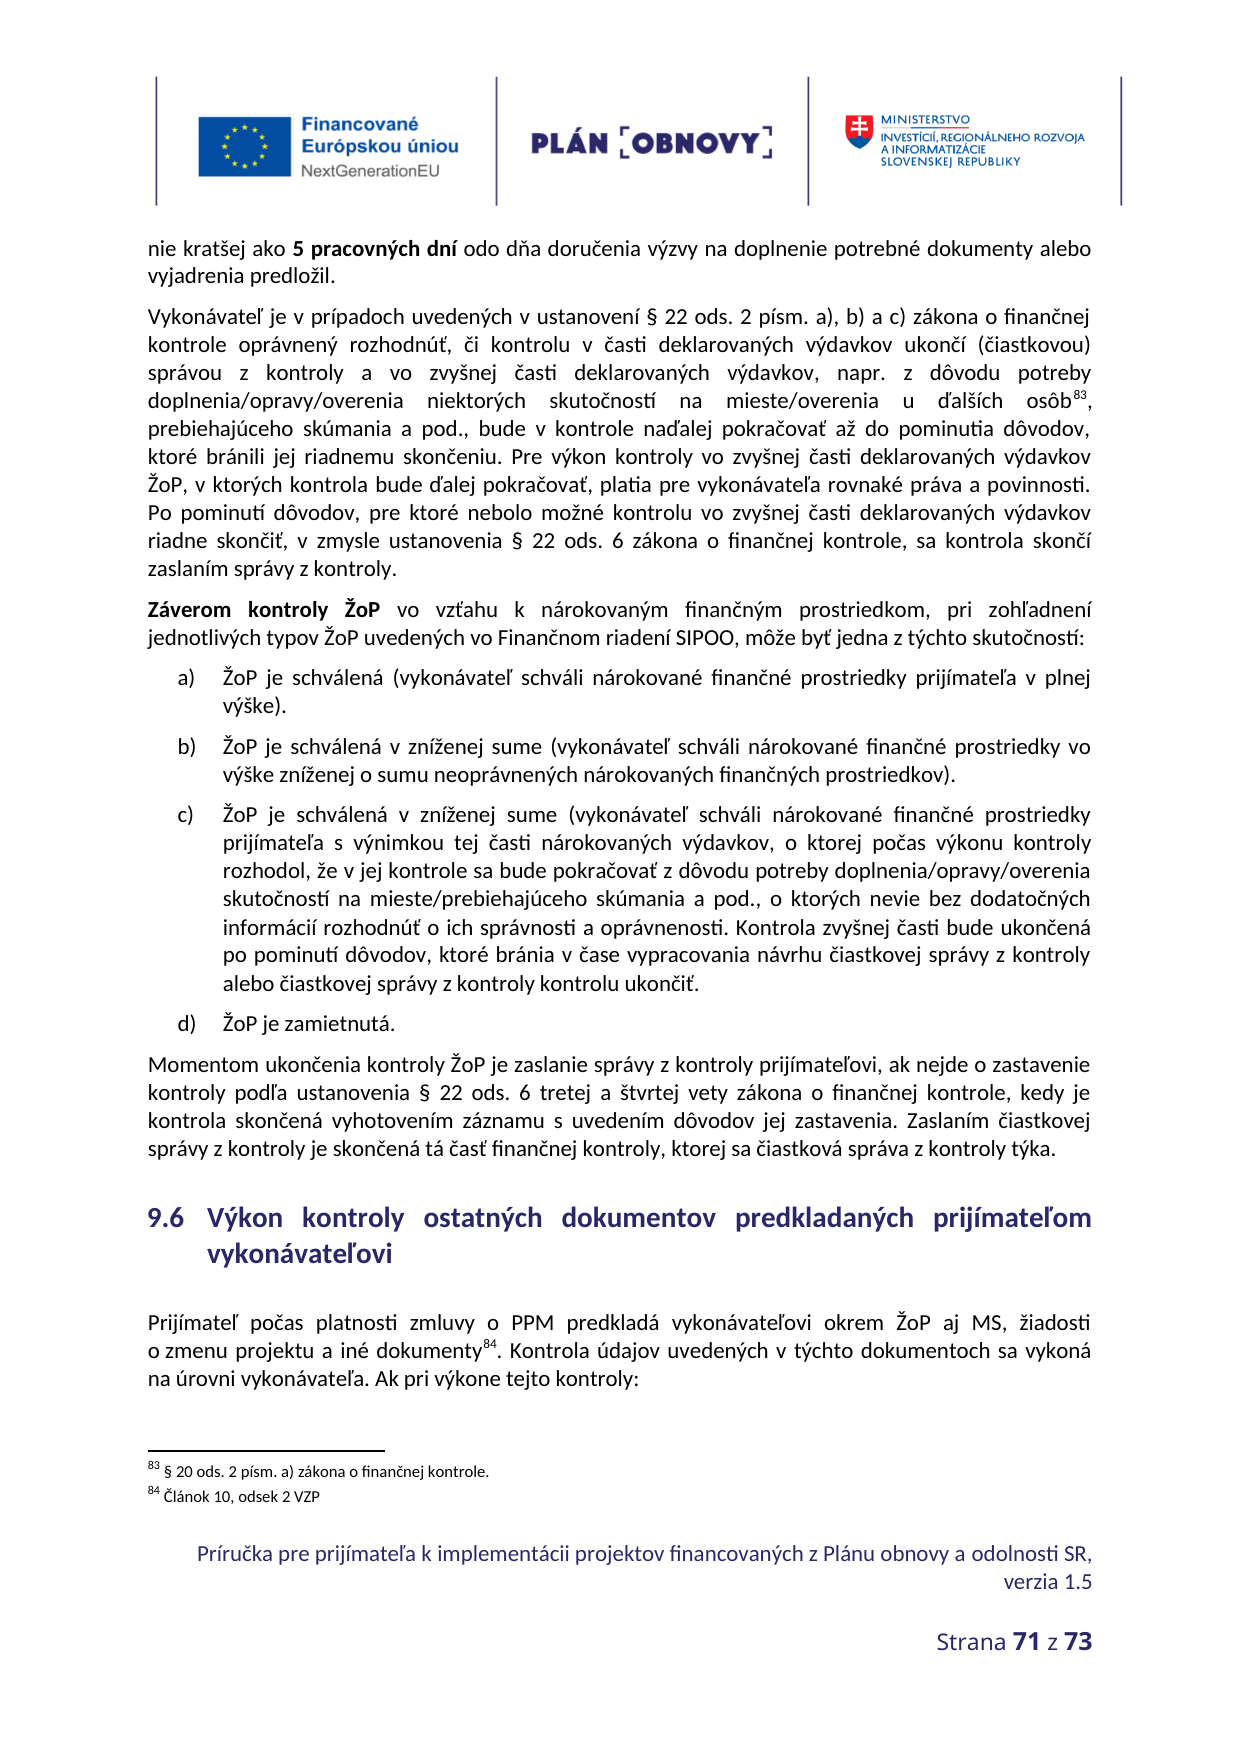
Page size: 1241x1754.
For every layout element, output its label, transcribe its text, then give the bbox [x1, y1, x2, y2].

list ŽoP je schválená (vykonávateľ schváli nárokované finančné prostriedky prijímateľa v plnej výške). [177, 663, 1092, 719]
list ŽoP je schválená v zníženej sume (vykonávateľ schváli nárokované finančné prostriedky prijímateľa s výnimkou tej časti nárokovaných výdavkov, o ktorej počas výkonu kontroly rozhodol, že v jej kontrole sa bude pokračovať z dôvodu potreby doplnenia/opravy/overenia skutočností na mieste/prebiehajúceho skúmania a pod., o ktorých nevie bez dodatočných informácií rozhodnúť o ich správnosti a oprávnenosti. Kontrola zvyšnej časti bude ukončená po pominutí dôvodov, ktoré bránia v čase vypracovania návrhu čiastkovej správy z kontroly alebo čiastkovej správy z kontroly kontrolu ukončiť. [177, 801, 1092, 997]
list ŽoP je zamietnutá. [177, 1009, 1092, 1037]
text Prijímateľ počas platnosti zmluvy o PPM predkladá vykonávateľovi okrem ŽoP aj MS, žiadosti o zmenu projektu a iné dokumenty. Kontrola údajov uvedených v týchto dokumentoch sa vykoná na úrovni vykonávateľa. Ak pri výkone tejto kontroly: [148, 1308, 1092, 1392]
list ŽoP je schválená v zníženej sume (vykonávateľ schváli nárokované finančné prostriedky vo výške zníženej o sumu neoprávnených nárokovaných finančných prostriedkov). [177, 732, 1092, 788]
picture [147, 73, 1132, 206]
subtitle Výkon kontroly ostatných dokumentov predkladaných prijímateľom vykonávateľovi [147, 1199, 1092, 1271]
text Záverom kontroly ŽoP vo vzťahu k nárokovaným finančným prostriedkom, pri zohľadnení jednotlivých typov ŽoP uvedených vo Finančnom riadení SIPOO, môže byť jedna z týchto skutočností: [148, 595, 1092, 651]
text Momentom ukončenia kontroly ŽoP je zaslanie správy z kontroly prijímateľovi, ak nejde o zastavenie kontroly podľa ustanovenia § 22 ods. 6 tretej a štvrtej vety zákona o finančnej kontrole, kedy je kontrola skončená vyhotovením záznamu s uvedením dôvodov jej zastavenia. Zaslaním čiastkovej správy z kontroly je skončená tá časť finančnej kontroly, ktorej sa čiastková správa z kontroly týka. [148, 1050, 1092, 1162]
text Vykonávateľ je v prípadoch uvedených v ustanovení § 22 ods. 2 písm. a), b) a c) zákona o finančnej kontrole oprávnený rozhodnúť, či kontrolu v časti deklarovaných výdavkov ukončí (čiastkovou) správou z kontroly a vo zvyšnej časti deklarovaných výdavkov, napr. z dôvodu potreby doplnenia/opravy/overenia niektorých skutočností na mieste/overenia u ďalších osôb, prebiehajúceho skúmania a pod., bude v kontrole naďalej pokračovať až do pominutia dôvodov, ktoré bránili jej riadnemu skončeniu. Pre výkon kontroly vo zvyšnej časti deklarovaných výdavkov ŽoP, v ktorých kontrola bude ďalej pokračovať, platia pre vykonávateľa rovnaké práva a povinnosti. Po pominutí dôvodov, pre ktoré nebolo možné kontrolu vo zvyšnej časti deklarovaných výdavkov riadne skončiť, v zmysle ustanovenia § 22 ods. 6 zákona o finančnej kontrole, sa kontrola skončí zaslaním správy z kontroly. [148, 302, 1092, 582]
